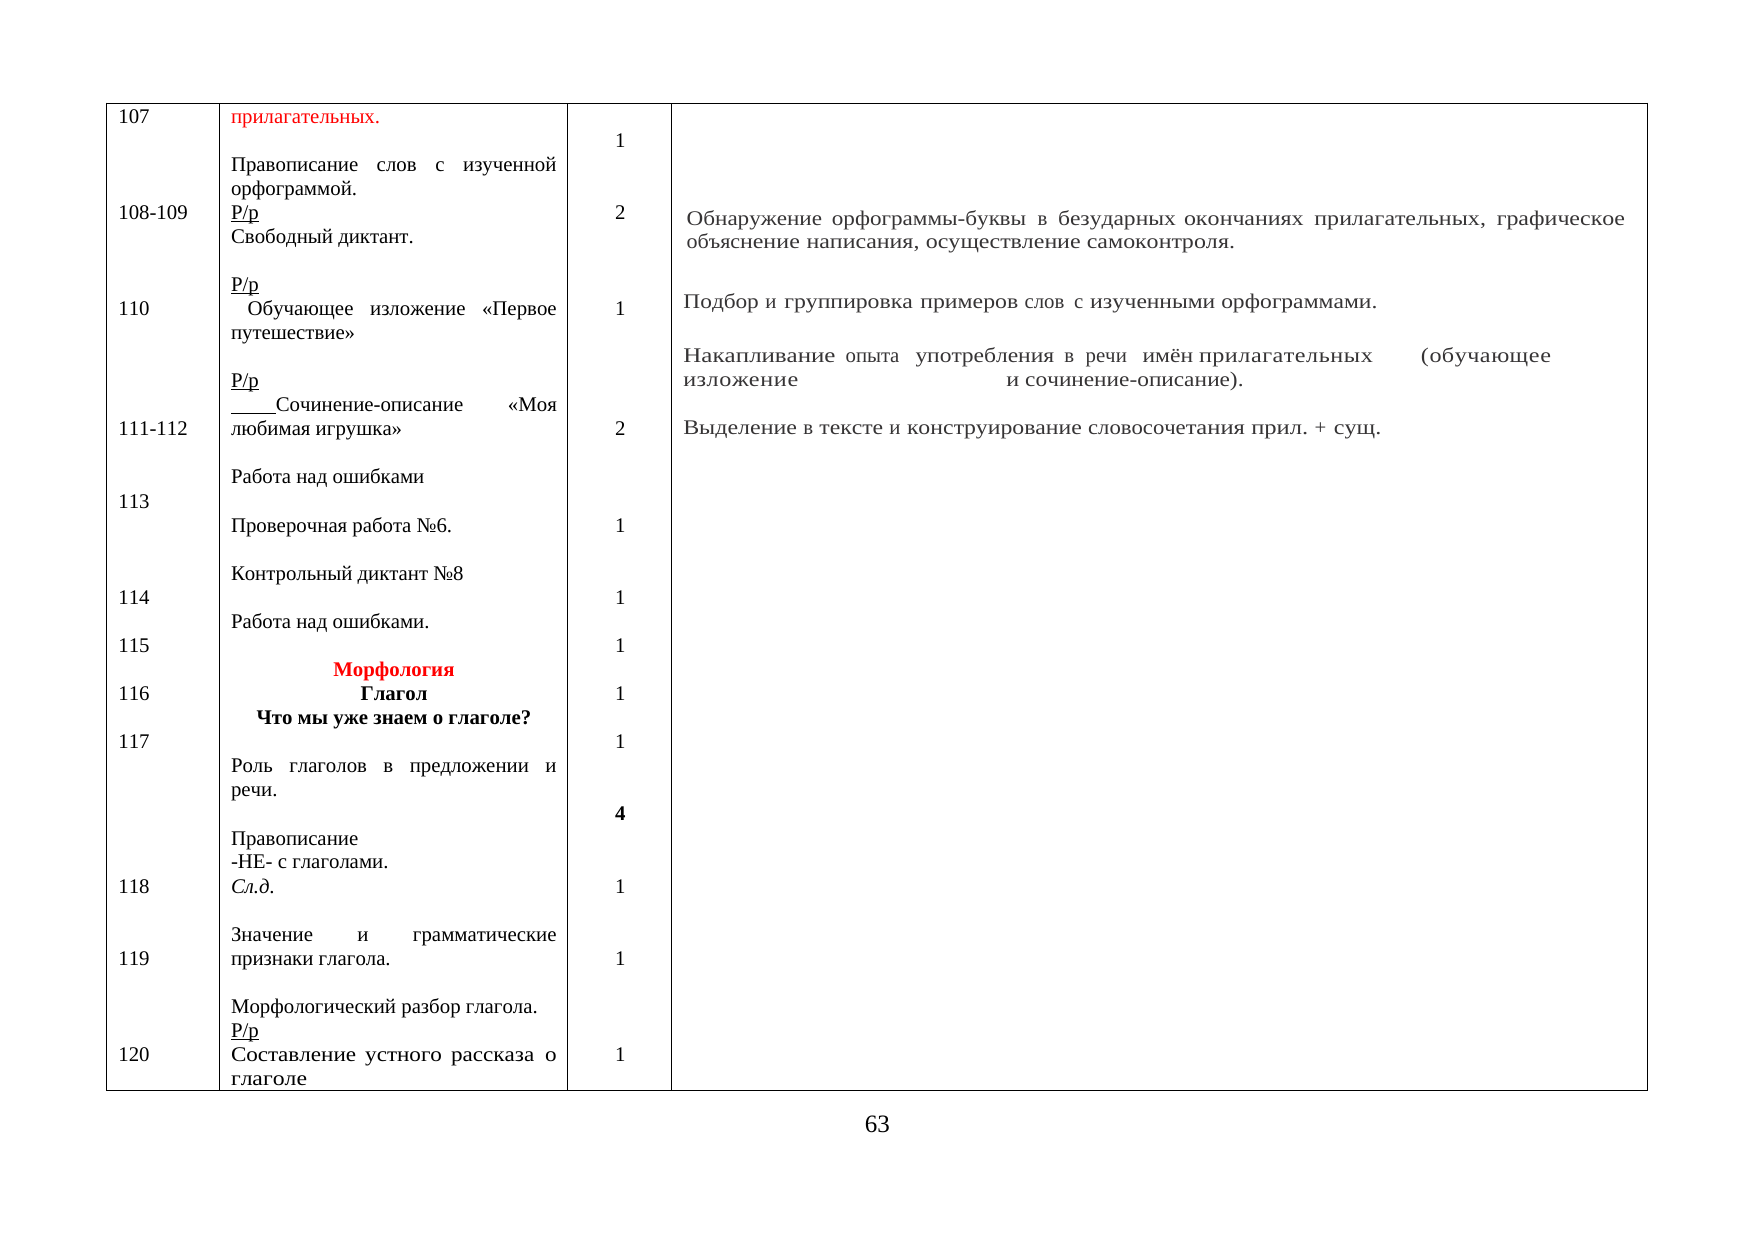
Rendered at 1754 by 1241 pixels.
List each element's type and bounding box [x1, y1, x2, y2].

table_cell [107, 104, 219, 1090]
table_cell [672, 104, 1647, 1090]
table_cell [220, 104, 567, 1090]
table_cell [568, 104, 671, 1090]
